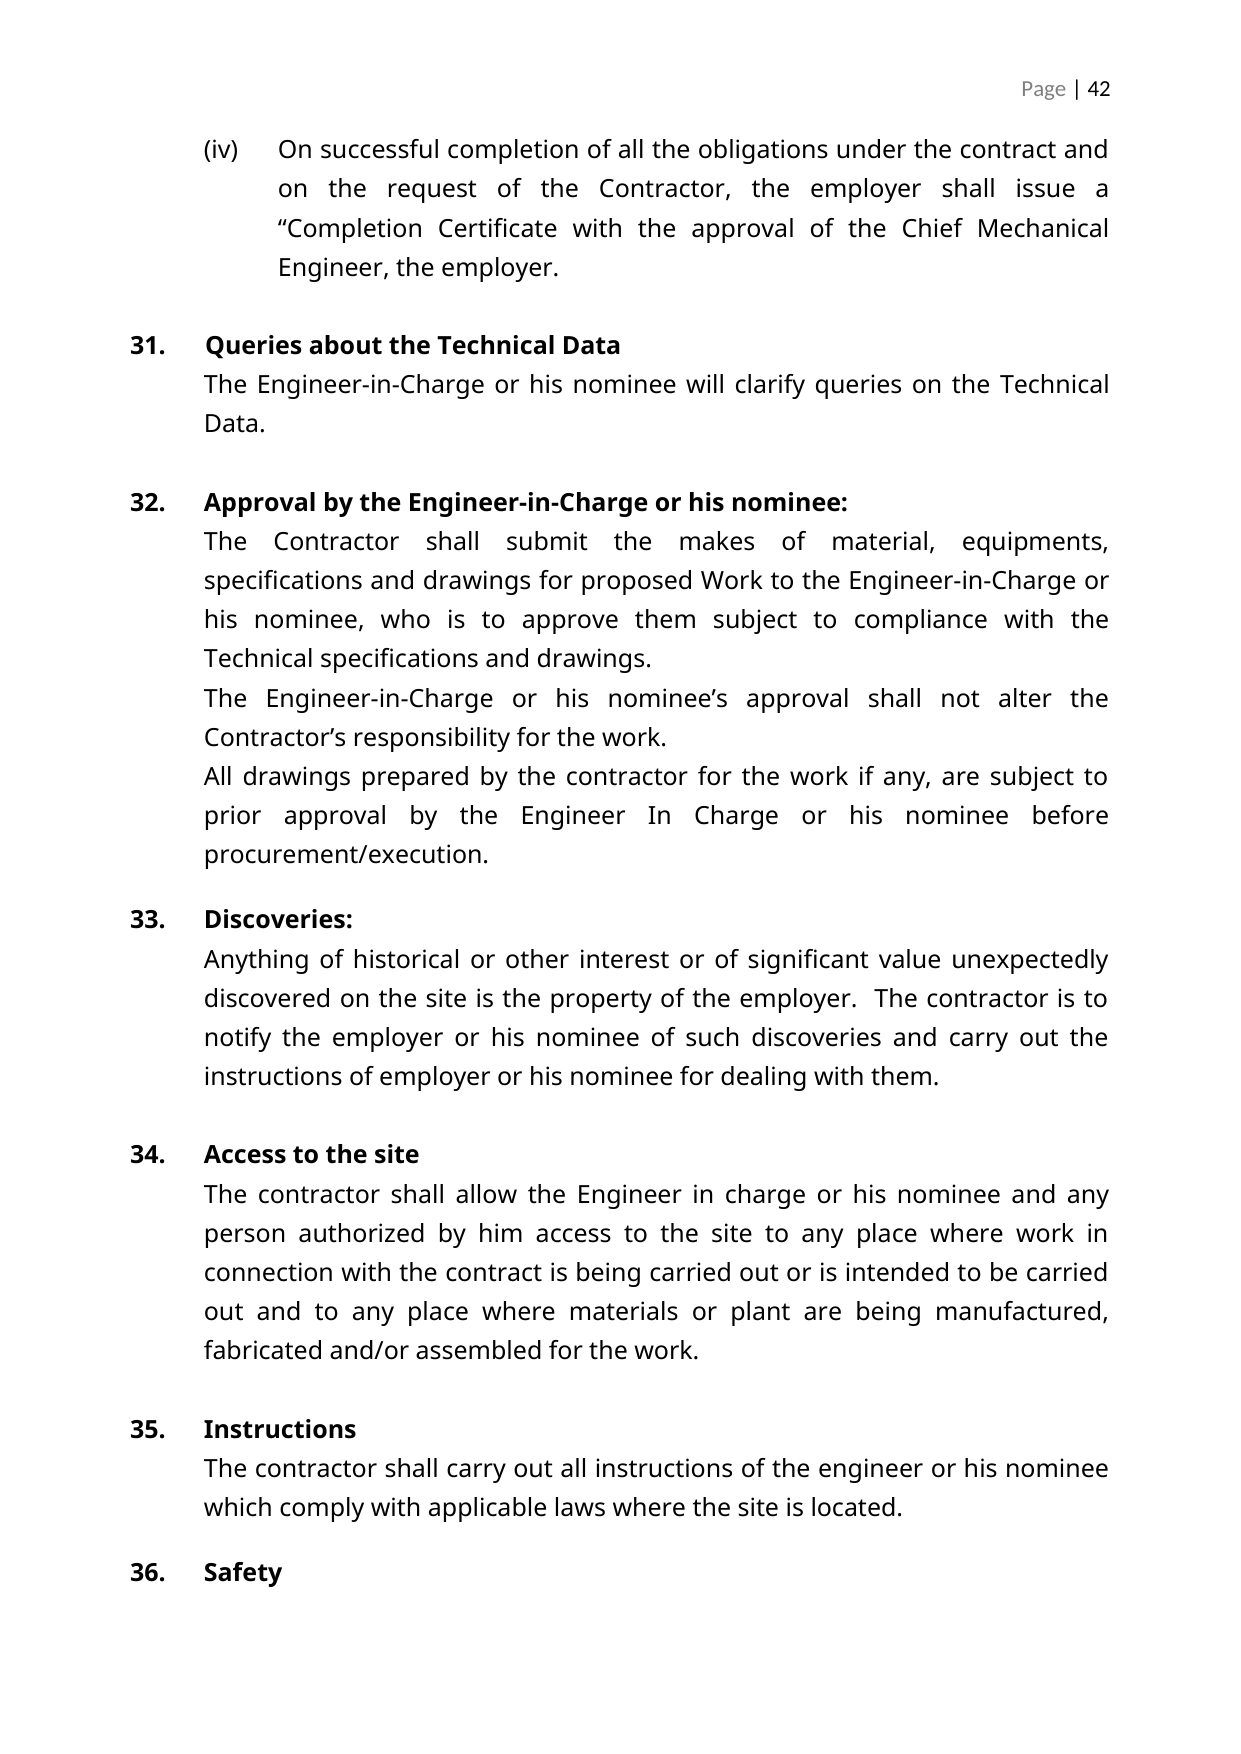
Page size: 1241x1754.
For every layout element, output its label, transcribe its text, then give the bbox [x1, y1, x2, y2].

text The Engineer-in-Charge or his nominee’s approval shall not alter the Contractor’s responsibility for the work. [130, 680, 1110, 753]
text 32. Approval by the Engineer-in-Charge or his nominee: [130, 484, 1110, 518]
text Anything of historical or other interest or of significant value unexpectedly discovered on the site is the property of the employer. The contractor is to notify the employer or his nominee of such discoveries and carry out the instructions of employer or his nominee for dealing with them. [204, 941, 1110, 1093]
text 34. Access to the site [130, 1137, 1110, 1171]
text The contractor shall carry out all instructions of the engineer or his nominee which comply with applicable laws where the site is located. [130, 1451, 1110, 1524]
text 31. Queries about the Technical Data [130, 328, 1110, 362]
text 33. Discoveries: [130, 902, 1110, 936]
text All drawings prepared by the contractor for the work if any, are subject to prior approval by the Engineer In Charge or his nominee before procurement/execution. [130, 759, 1110, 871]
text (iv) On successful completion of all the obligations under the contract and on the request of the Contractor, the employer shall issue a “Completion Certificate with the approval of the Chief Mechanical Engineer, the employer. [204, 132, 1110, 283]
text The Engineer-in-Charge or his nominee will clarify queries on the Technical Data. [130, 367, 1110, 440]
text The Contractor shall submit the makes of material, equipments, specifications and drawings for proposed Work to the Engineer-in-Charge or his nominee, who is to approve them subject to compliance with the Technical specifications and drawings. [204, 524, 1110, 675]
text 35. Instructions [130, 1411, 1110, 1445]
text 36. Safety [130, 1555, 1110, 1589]
text The contractor shall allow the Engineer in charge or his nominee and any person authorized by him access to the site to any place where work in connection with the contract is being carried out or is intended to be carried out and to any place where materials or plant are being manufactured, fabricated and/or assembled for the work. [130, 1176, 1110, 1367]
